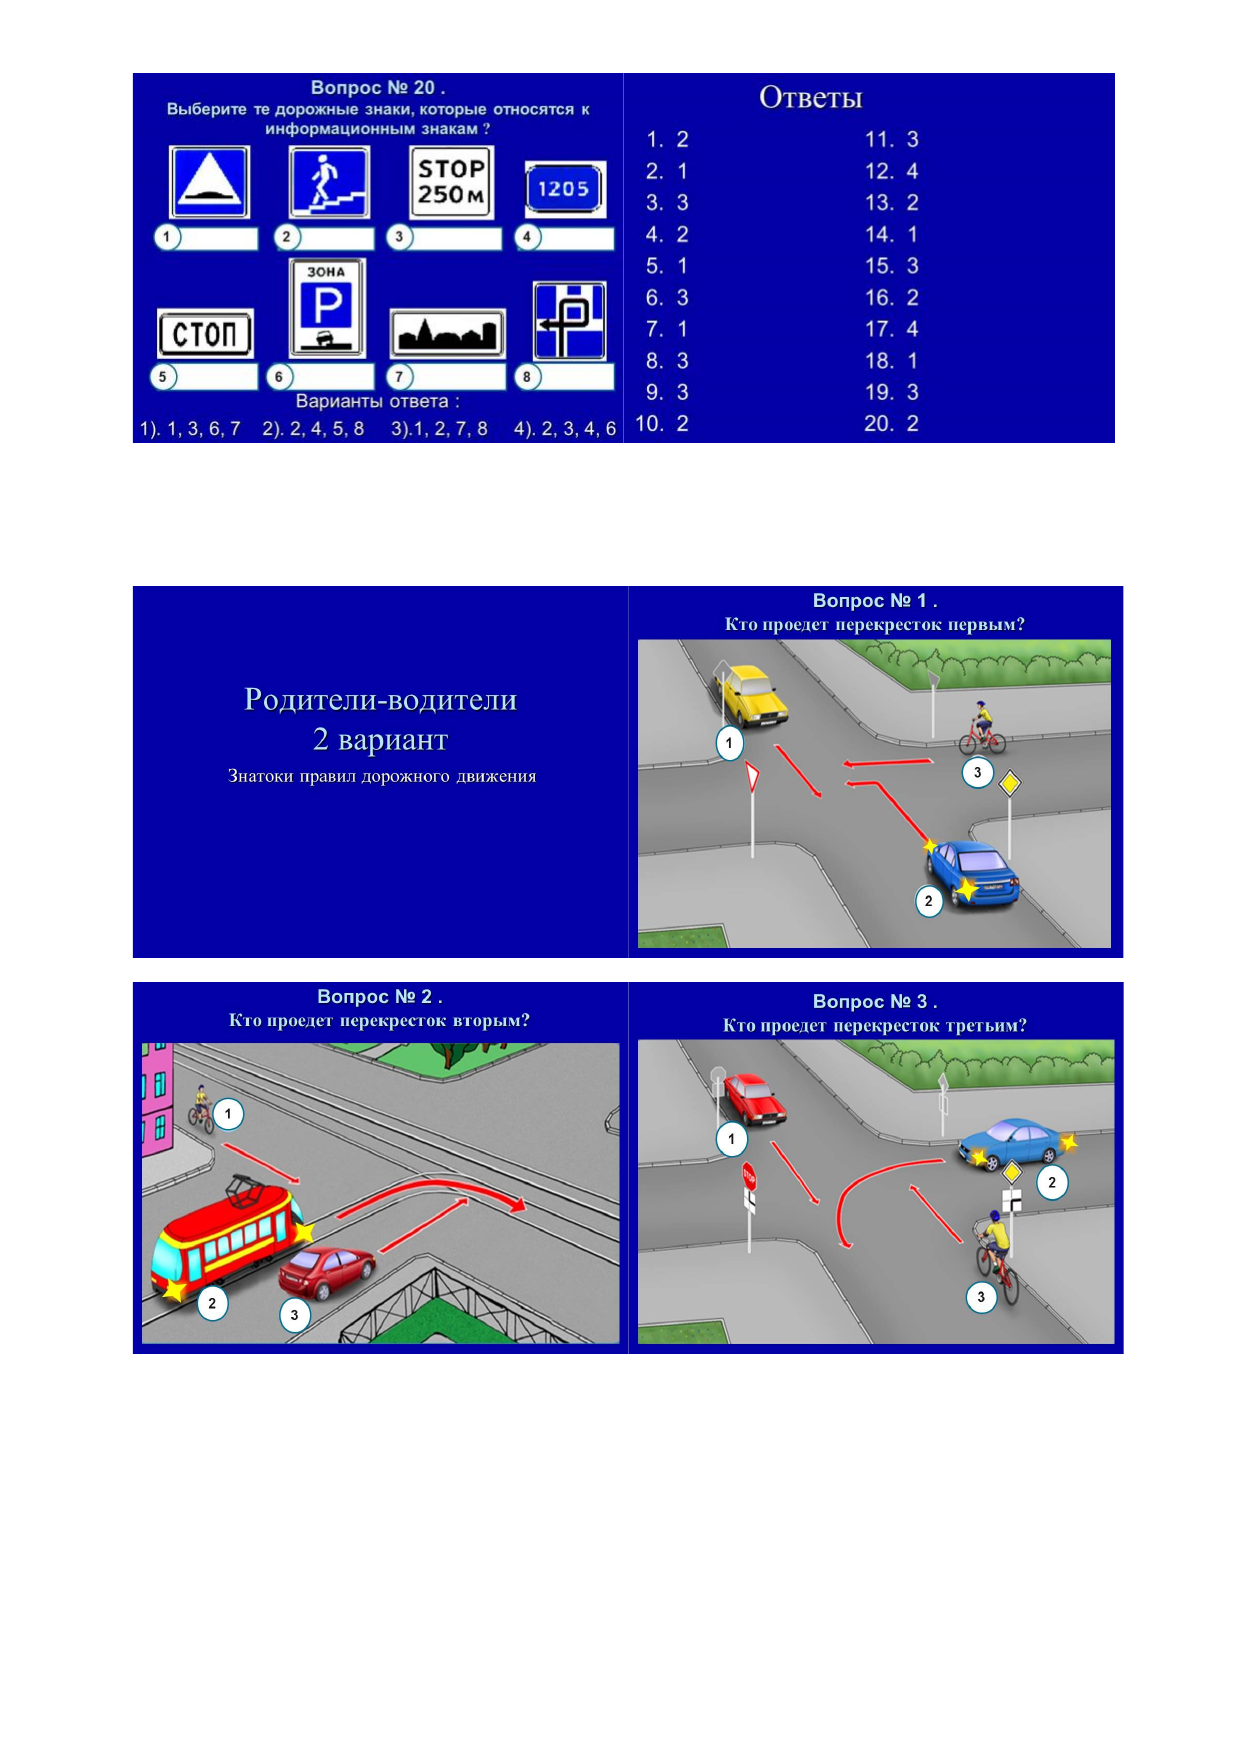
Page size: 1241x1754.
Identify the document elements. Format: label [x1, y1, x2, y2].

picture [132, 73, 1115, 443]
picture [132, 586, 1124, 958]
picture [132, 982, 1124, 1354]
